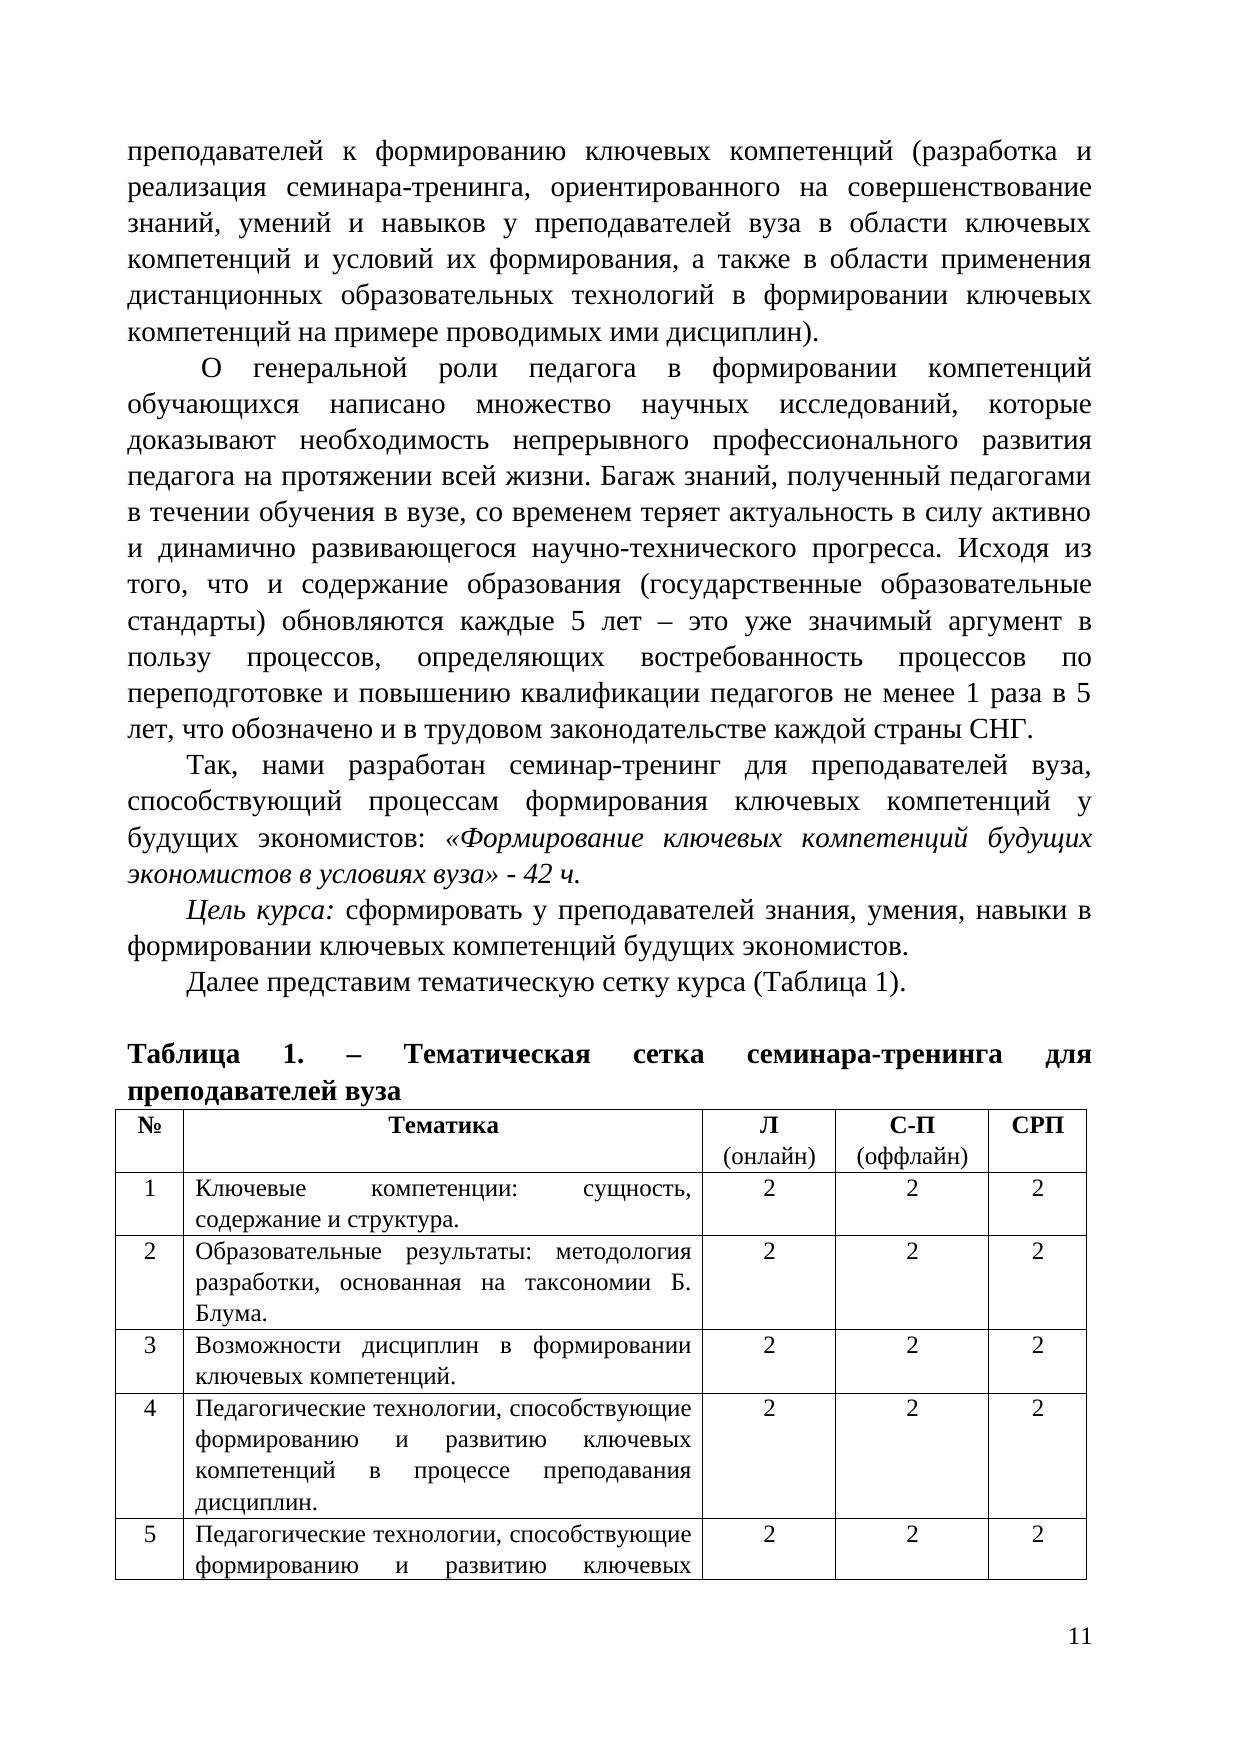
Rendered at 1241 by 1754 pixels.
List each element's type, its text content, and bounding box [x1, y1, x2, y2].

text Таблица 1. – Тематическая сетка семинара-тренинга для преподавателей вуза [127, 1037, 1092, 1106]
table_cell 2 [989, 1330, 1086, 1392]
table_cell 2 [703, 1236, 835, 1329]
table_cell 2 [116, 1236, 183, 1329]
table_cell 2 [836, 1236, 988, 1329]
text Далее представим тематическую сетку курса (Таблица 1). [127, 964, 1092, 998]
table_cell 2 [836, 1173, 988, 1235]
table_cell Ключевые компетенции: сущность, содержание и структура. [184, 1173, 702, 1235]
table_cell 2 [836, 1519, 988, 1578]
table_header С-П (оффлайн) [836, 1110, 988, 1172]
table_cell Педагогические технологии, способствующие формированию и развитию ключевых компетенций в процессе преподавания дисциплин. [184, 1519, 702, 1578]
table_cell 2 [703, 1173, 835, 1235]
text О генеральной роли педагога в формировании компетенций обучающихся написано множество научных исследований, которые доказывают необходимость непрерывного профессионального развития педагога на протяжении всей жизни. Багаж знаний, полученный педагогами в течении обучения в вузе, со временем теряет актуальность в силу активно и динамично развивающегося научно-технического прогресса. Исходя из того, что и содержание образования (государственные образовательные стандарты) обновляются каждые 5 лет – это уже значимый аргумент в пользу процессов, определяющих востребованность процессов по переподготовке и повышению квалификации педагогов не менее 1 раза в 5 лет, что обозначено и в трудовом законодательстве каждой страны СНГ. [127, 350, 1092, 745]
table_cell 2 [703, 1330, 835, 1392]
table_header Л (онлайн) [703, 1110, 835, 1172]
table_cell 2 [703, 1394, 835, 1518]
text Цель курса: сформировать у преподавателей знания, умения, навыки в формировании ключевых компетенций будущих экономистов. [127, 892, 1092, 962]
table_cell 3 [116, 1330, 183, 1392]
table_cell 2 [703, 1519, 835, 1578]
table_header СРП [989, 1110, 1086, 1172]
table_cell 2 [989, 1394, 1086, 1518]
table_cell 2 [989, 1173, 1086, 1235]
table_header Тематика [184, 1110, 702, 1172]
table_cell Возможности дисциплин в формировании ключевых компетенций. [184, 1330, 702, 1392]
table_cell Педагогические технологии, способствующие формированию и развитию ключевых компетенций в процессе преподавания дисциплин. [184, 1394, 702, 1518]
table_header № [116, 1110, 183, 1172]
table_cell 1 [116, 1173, 183, 1235]
table_cell 5 [116, 1519, 183, 1578]
text Так, нами разработан семинар-тренинг для преподавателей вуза, способствующий процессам формирования ключевых компетенций у будущих экономистов: «Формирование ключевых компетенций будущих экономистов в условиях вуза» - 42 ч. [127, 747, 1092, 889]
table_cell Образовательные результаты: методология разработки, основанная на таксономии Б. Блума. [184, 1236, 702, 1329]
table_cell 2 [836, 1330, 988, 1392]
table_cell 2 [989, 1236, 1086, 1329]
table_cell 2 [989, 1519, 1086, 1578]
table_cell 2 [836, 1394, 988, 1518]
table_cell 4 [116, 1394, 183, 1518]
